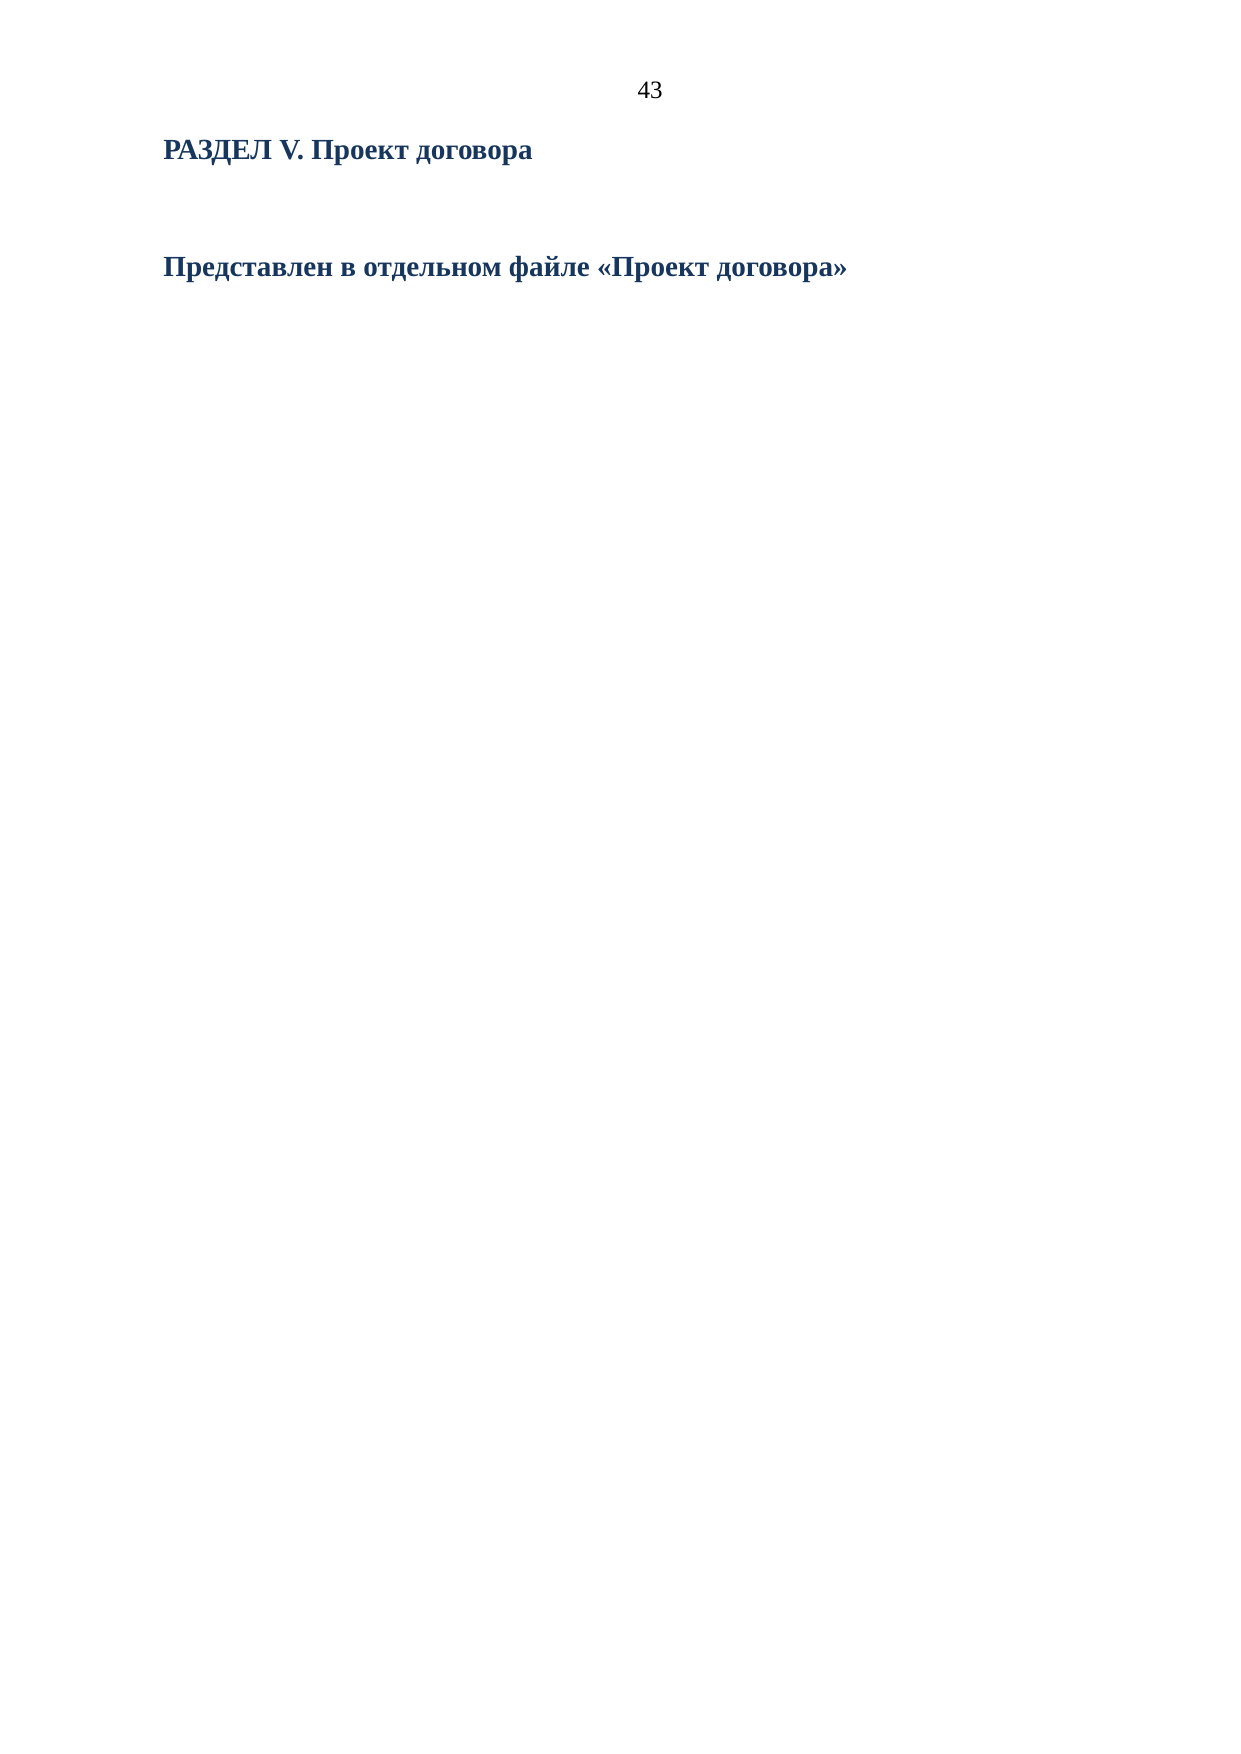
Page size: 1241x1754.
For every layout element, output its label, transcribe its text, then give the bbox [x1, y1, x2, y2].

text Представлен в отдельном файле «Проект договора» [163, 249, 1181, 283]
text РАЗДЕЛ V. Проект договора [163, 132, 1181, 166]
